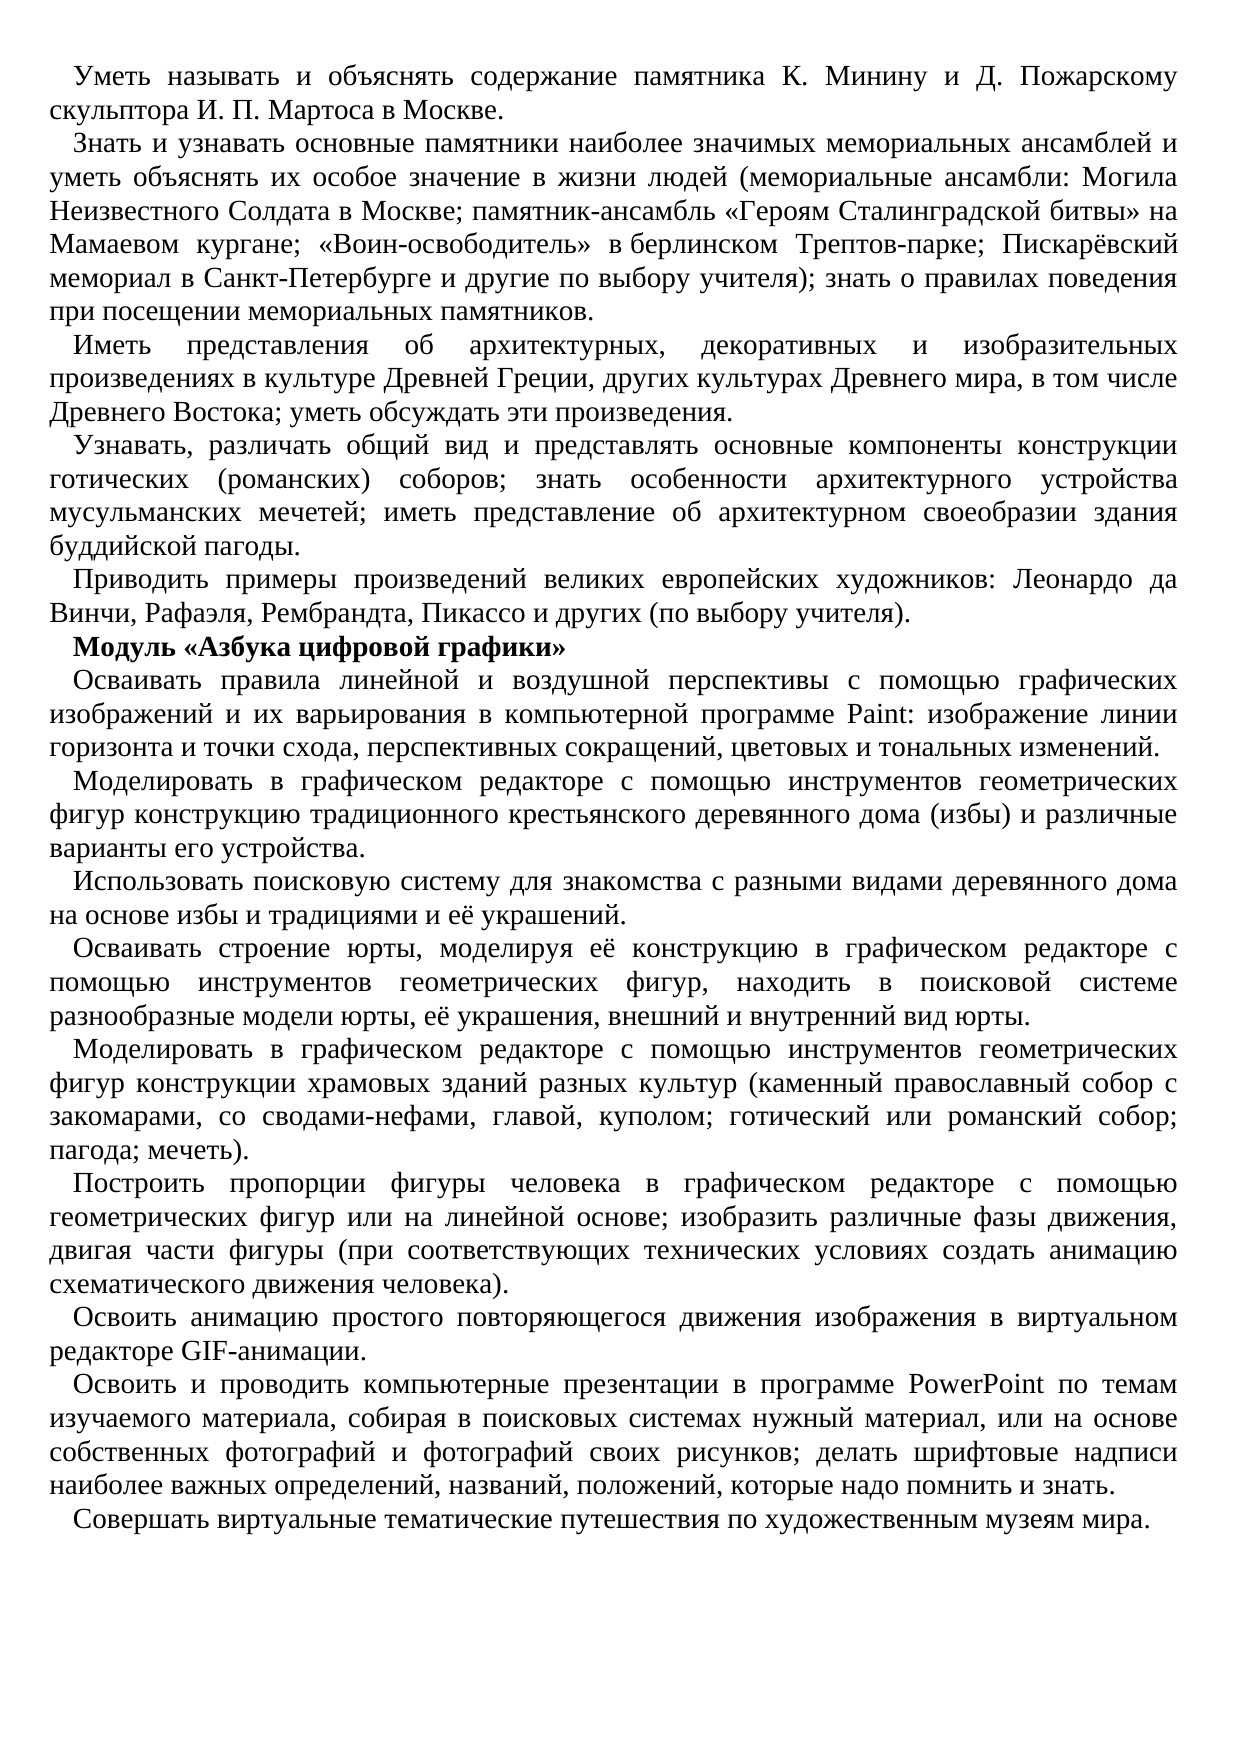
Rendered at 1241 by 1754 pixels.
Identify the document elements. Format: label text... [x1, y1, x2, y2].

text Модуль «Азбука цифровой графики» [49, 629, 1179, 662]
text Моделировать в графическом редакторе с помощью инструментов геометрических фигур конструкцию традиционного крестьянского деревянного дома (избы) и различные варианты его устройства. [49, 763, 1179, 863]
text Использовать поисковую систему для знакомства с разными видами деревянного дома на основе избы и традициями и её украшений. [49, 863, 1179, 931]
text Моделировать в графическом редакторе с помощью инструментов геометрических фигур конструкции храмовых зданий разных культур (каменный православный собор с закомарами, со сводами-нефами, главой, куполом; готический или романский собор; пагода; мечеть). [49, 1031, 1179, 1165]
text Совершать виртуальные тематические путешествия по художественным музеям мира. [49, 1501, 1179, 1534]
text Построить пропорции фигуры человека в графическом редакторе с помощью геометрических фигур или на линейной основе; изобразить различные фазы движения, двигая части фигуры (при соответствующих технических условиях создать анимацию схематического движения человека). [49, 1165, 1179, 1299]
text Освоить анимацию простого повторяющегося движения изображения в виртуальном редакторе GIF-анимации. [49, 1299, 1179, 1367]
text Осваивать строение юрты, моделируя её конструкцию в графическом редакторе с помощью инструментов геометрических фигур, находить в поисковой системе разнообразные модели юрты, её украшения, внешний и внутренний вид юрты. [49, 931, 1179, 1031]
text Иметь представления об архитектурных, декоративных и изобразительных произведениях в культуре Древней Греции, других культурах Древнего мира, в том числе Древнего Востока; уметь обсуждать эти произведения. [49, 327, 1179, 427]
text Знать и узнавать основные памятники наиболее значимых мемориальных ансамблей и уметь объяснять их особое значение в жизни людей (мемориальные ансамбли: Могила Неизвестного Солдата в Москве; памятник-ансамбль «Героям Сталинградской битвы» на Мамаевом кургане; «Воин-освободитель» в берлинском Трептов-парке; Пискарёвский мемориал в Санкт-Петербурге и другие по выбору учителя); знать о правилах поведения при посещении мемориальных памятников. [49, 126, 1179, 327]
text Осваивать правила линейной и воздушной перспективы с помощью графических изображений и их варьирования в компьютерной программе Paint: изображение линии горизонта и точки схода, перспективных сокращений, цветовых и тональных изменений. [49, 662, 1179, 763]
text Приводить примеры произведений великих европейских художников: Леонардо да Винчи, Рафаэля, Рембрандта, Пикассо и других (по выбору учителя). [49, 562, 1179, 629]
text Узнавать, различать общий вид и представлять основные компоненты конструкции готических (романских) соборов; знать особенности архитектурного устройства мусульманских мечетей; иметь представление об архитектурном своеобразии здания буддийской пагоды. [49, 427, 1179, 562]
text Освоить и проводить компьютерные презентации в программе PowerPoint по темам изучаемого материала, собирая в поисковых системах нужный материал, или на основе собственных фотографий и фотографий своих рисунков; делать шрифтовые надписи наиболее важных определений, названий, положений, которые надо помнить и знать. [49, 1367, 1179, 1501]
text Уметь называть и объяснять содержание памятника К. Минину и Д. Пожарскому скульптора И. П. Мартоса в Москве. [49, 58, 1179, 126]
